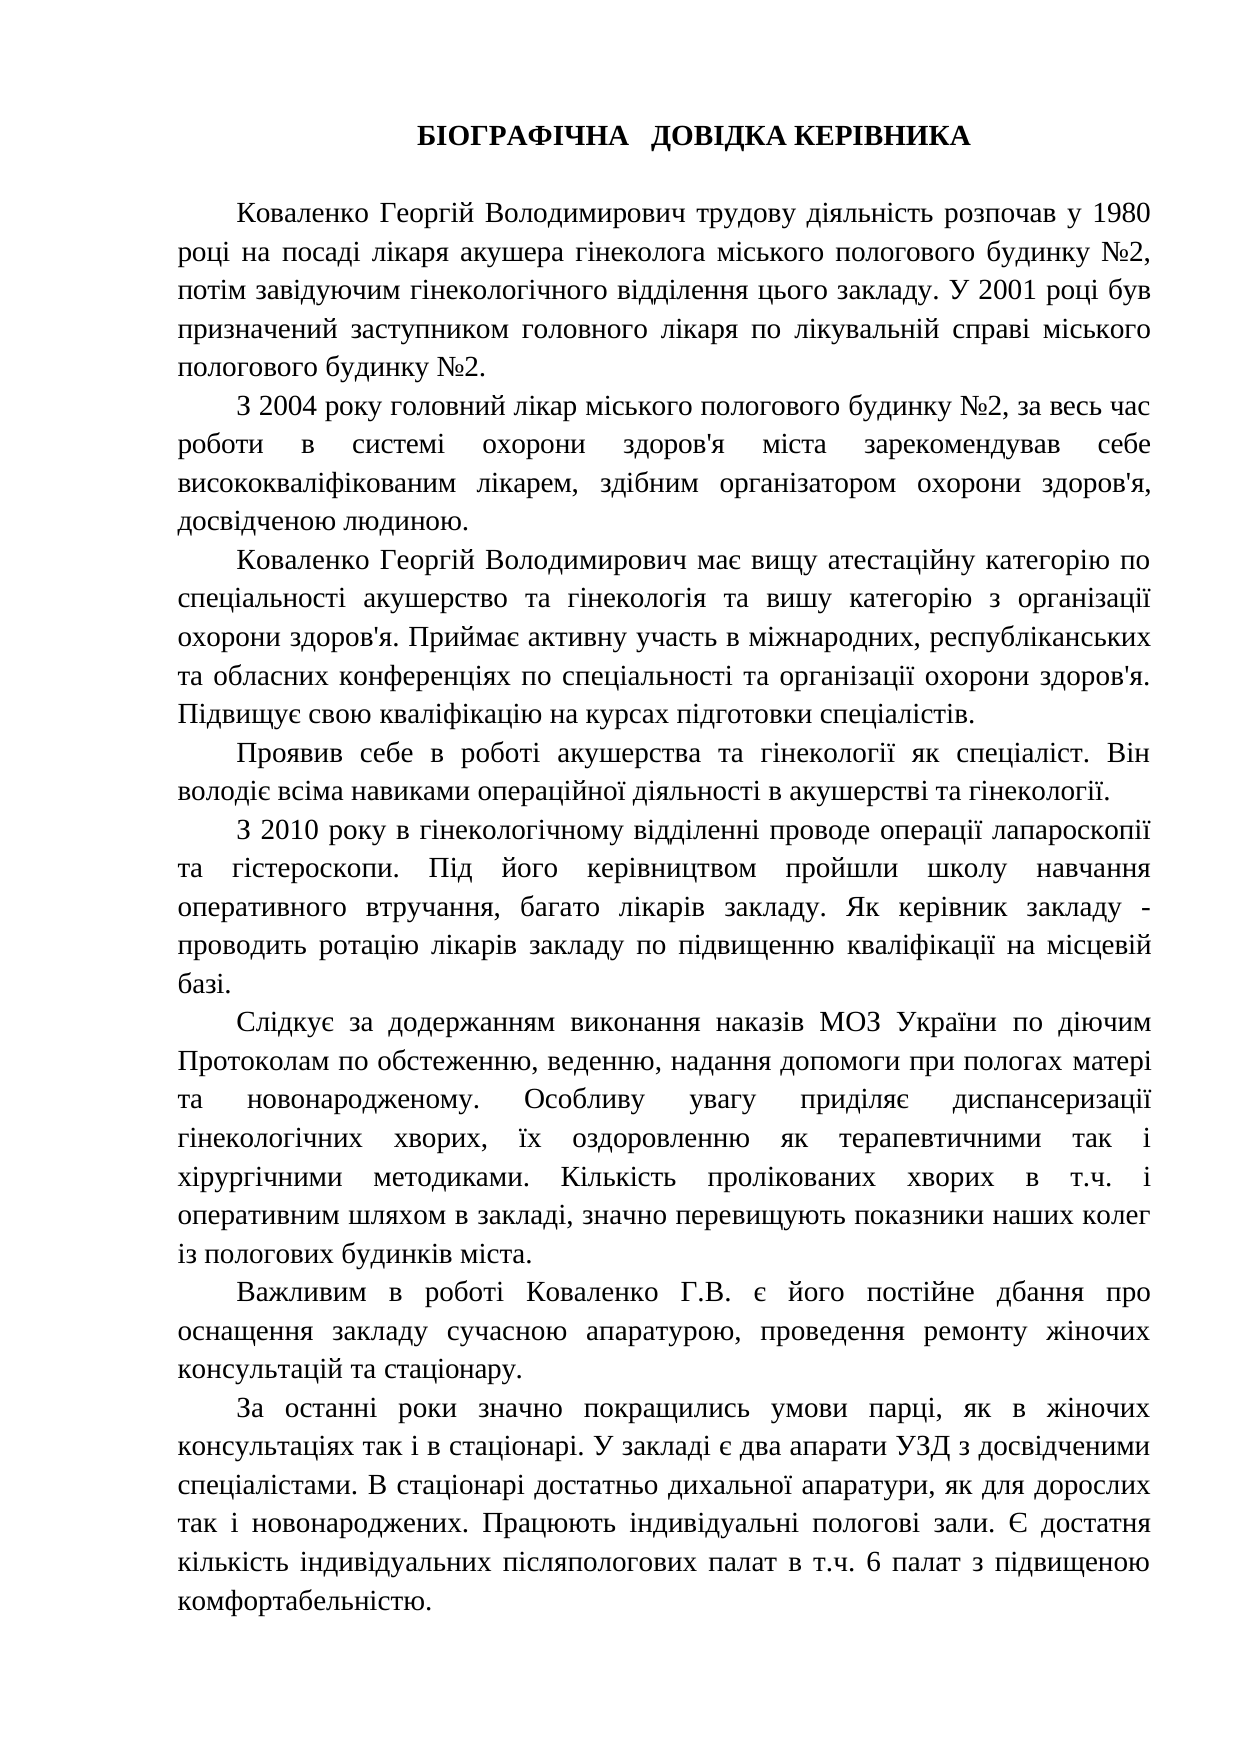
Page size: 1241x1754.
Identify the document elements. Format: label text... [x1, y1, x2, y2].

text Проявив себе в роботі акушерства та гінекології як спеціаліст. Він володіє всіма навиками операційної діяльності в акушерстві та гінекології. [177, 735, 1152, 807]
text Слідкує за додержанням виконання наказів МОЗ України по діючим Протоколам по обстеженню, веденню, надання допомоги при пологах матері та новонародженому. Особливу увагу приділяє диспансеризації гінекологічних хворих, їх оздоровленню як терапевтичними так і хірургічними методиками. Кількість пролікованих хворих в т.ч. і оперативним шляхом в закладі, значно перевищують показники наших колег із пологових будинків міста. [177, 1004, 1152, 1269]
text Коваленко Георгій Володимирович трудову діяльність розпочав у 1980 році на посаді лікаря акушера гінеколога міського пологового будинку №2, потім завідуючим гінекологічного відділення цього закладу. У 2001 році був призначений заступником головного лікаря по лікувальній справі міського пологового будинку №2. [177, 195, 1152, 383]
text За останні роки значно покращились умови парці, як в жіночих консультаціях так і в стаціонарі. У закладі є два апарати УЗД з досвідченими спеціалістами. В стаціонарі достатньо дихальної апаратури, як для дорослих так і новонароджених. Працюють індивідуальні пологові зали. Є достатня кількість індивідуальних післяпологових палат в т.ч. 6 палат з підвищеною комфортабельністю. [177, 1390, 1152, 1616]
text БІОГРАФІЧНА ДОВІДКА КЕРІВНИКА [177, 118, 1152, 152]
text Важливим в роботі Коваленко Г.В. є його постійне дбання про оснащення закладу сучасною апаратурою, проведення ремонту жіночих консультацій та стаціонару. [177, 1274, 1152, 1385]
text З 2004 року головний лікар міського пологового будинку №2, за весь час роботи в системі охорони здоров'я міста зарекомендував себе висококваліфікованим лікарем, здібним організатором охорони здоров'я, досвідченою людиною. [177, 388, 1152, 537]
text З 2010 року в гінекологічному відділенні проводе операції лапароскопії та гістероскопи. Під його керівництвом пройшли школу навчання оперативного втручання, багато лікарів закладу. Як керівник закладу - проводить ротацію лікарів закладу по підвищенню кваліфікації на місцевій базі. [177, 812, 1152, 999]
text Коваленко Георгій Володимирович має вищу атестаційну категорію по спеціальності акушерство та гінекологія та вишу категорію з організації охорони здоров'я. Приймає активну участь в міжнародних, республіканських та обласних конференціях по спеціальності та організації охорони здоров'я. Підвищує свою кваліфікацію на курсах підготовки спеціалістів. [177, 542, 1152, 730]
